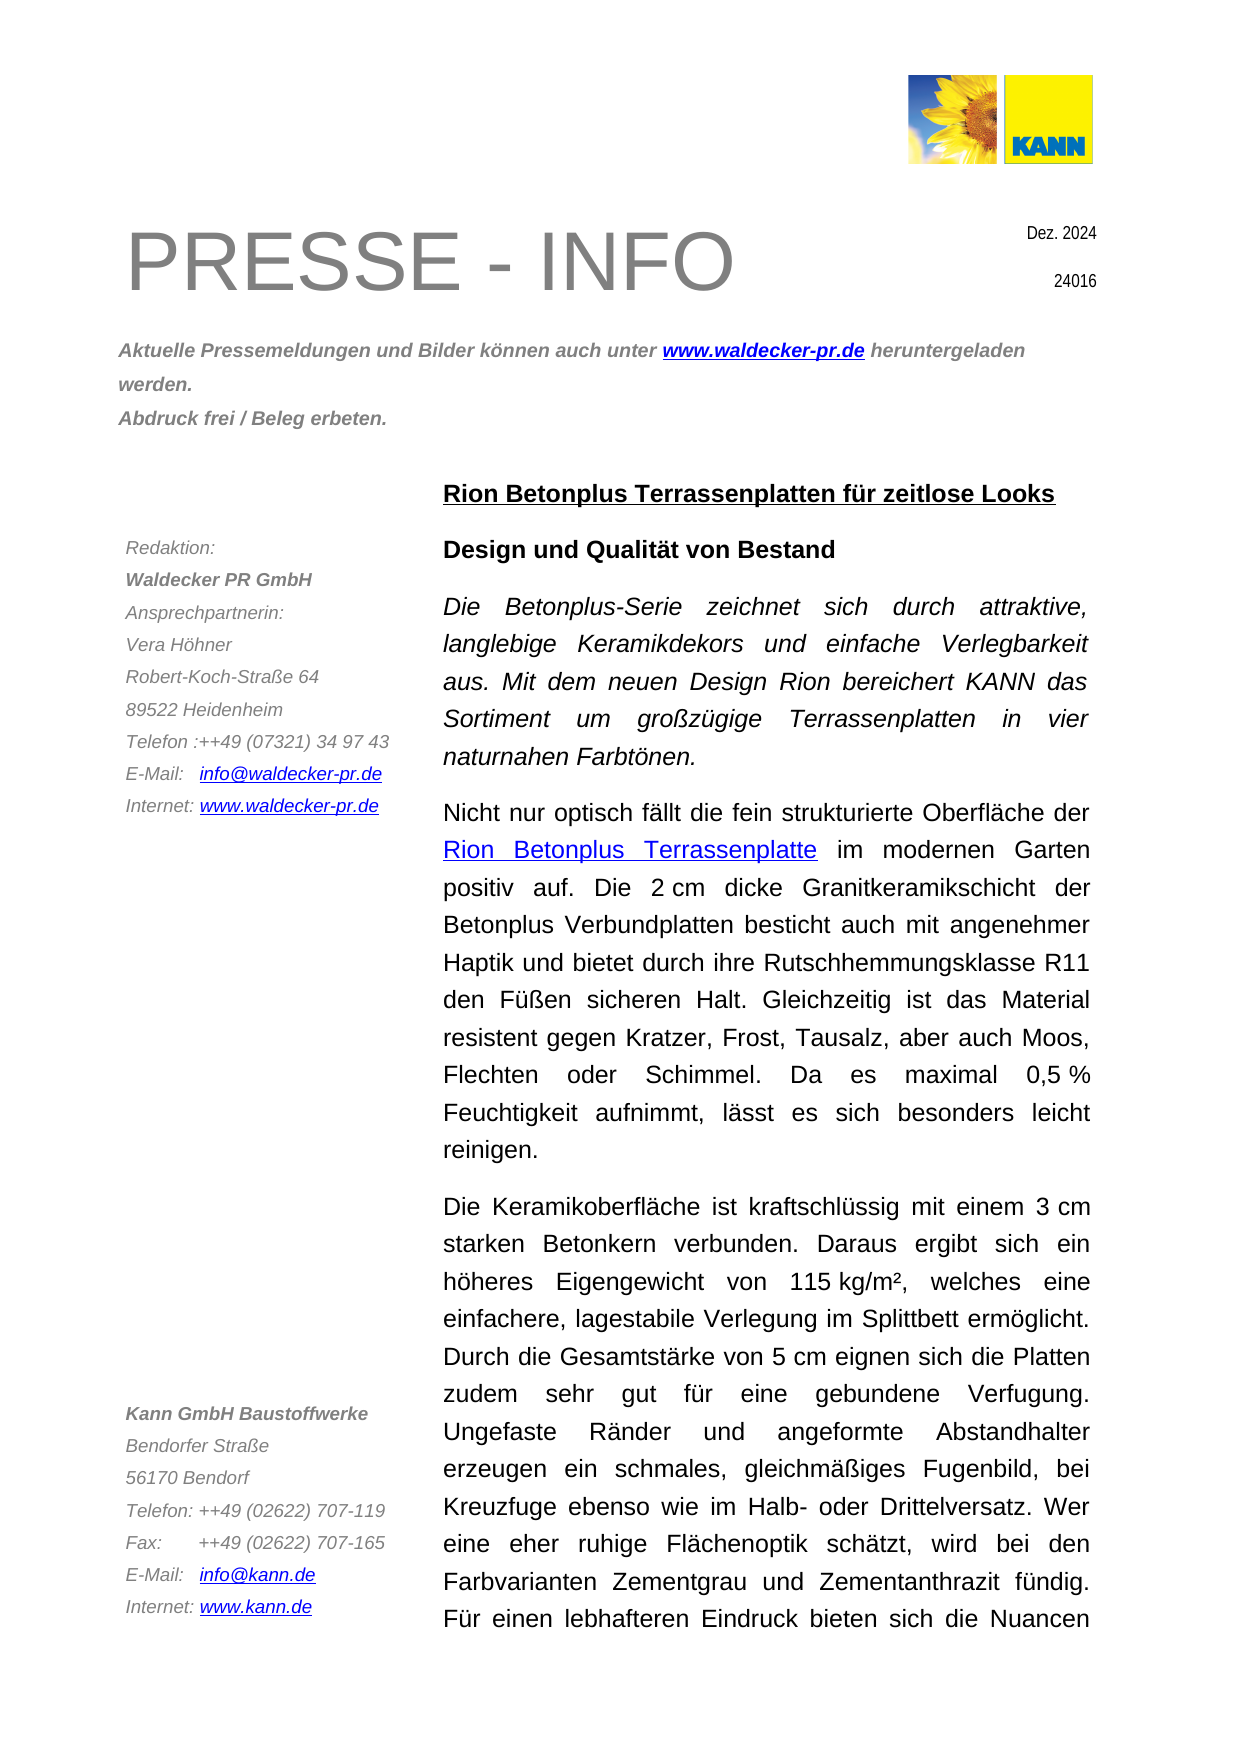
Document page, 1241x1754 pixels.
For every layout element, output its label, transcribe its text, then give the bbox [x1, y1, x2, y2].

table_header PRESSE - INFO [118, 212, 775, 308]
picture [908, 75, 1093, 164]
text Abdruck frei / Beleg erbeten. [118, 407, 1092, 430]
table_header Dez. 2024 [775, 212, 1104, 254]
table_header Redaktion: Waldecker PR GmbH Ansprechpartnerin: Vera Höhner Robert-Koch-Straße 64 89522 Heidenheim Telefon :++49 (07321) 34 97 43 E-Mail: info@waldecker-pr.de Internet: www.waldecker-pr.de Kann GmbH Baustoffwerke Bendorfer Straße 56170 Bendorf Telefon: ++49 (02622) 707-119 Fax: ++49 (02622) 707-165 E-Mail: info@kann.de Internet: www.kann.de [118, 473, 436, 1635]
text Aktuelle Pressemeldungen und Bilder können auch unter www.waldecker-pr.de heruntergeladen werden. [118, 339, 1092, 396]
table_cell 24016 [775, 254, 1104, 308]
table_header Rion Betonplus Terrassenplatten für zeitlose Looks Design und Qualität von Bestand Die Betonplus-Serie zeichnet sich durch attraktive, langlebige Keramikdekors und einfache Verlegbarkeit aus. Mit dem neuen Design Rion bereichert KANN das Sortiment um großzügige Terrassenplatten in vier naturnahen Farbtönen. Nicht nur optisch fällt die fein strukturierte Oberfläche der Rion Betonplus Terrassenplatte im modernen Garten positiv auf. Die 2 cm dicke Granitkeramikschicht der Betonplus Verbundplatten besticht auch mit angenehmer Haptik und bietet durch ihre Rutschhemmungsklasse R11 den Füßen sicheren Halt. Gleichzeitig ist das Material resistent gegen Kratzer, Frost, Tausalz, aber auch Moos, Flechten oder Schimmel. Da es maximal 0,5 % Feuchtigkeit aufnimmt, lässt es sich besonders leicht reinigen. Die Keramikoberfläche ist kraftschlüssig mit einem 3 cm starken Betonkern verbunden. Daraus ergibt sich ein höheres Eigengewicht von 115 kg/m², welches eine einfachere, lagestabile Verlegung im Splittbett ermöglicht. Durch die Gesamtstärke von 5 cm eignen sich die Platten zudem sehr gut für eine gebundene Verfugung. Ungefaste Ränder und angeformte Abstandhalter erzeugen ein schmales, gleichmäßiges Fugenbild, bei Kreuzfuge ebenso wie im Halb- oder Drittelversatz. Wer eine eher ruhige Flächenoptik schätzt, wird bei den Farbvarianten Zementgrau und Zementanthrazit fündig. Für einen lebhafteren Eindruck bieten sich die Nuancen Beigebraun-meliert oder Tiefgrau-meliert an. Im Format 80 x 80 x 5 cm eignet sich die Terrassenplatte ideal zur Gestaltung großzügiger Flächen. Weitere Informationen und Daten sind unter www.kann.de zu finden. Mit geraden Linien und naturnahen Oberflächen strahlt die Terrasse im Rion-Design Ruhe und Klarheit aus. Die Keramikschicht der Betonplus-Platten ist resistent gegen Kratzer und unerwünschten Bewuchs. Rutschhemmend auch bei Nässe: An diesem Pool sind Rion Betonplus Terrassenplatten in tiefgrau-meliertem Ton und aufgelockertem Versatzmuster verlegt. Fotos: KANN, Bendorf Die KANN Gruppe zählt zu den führenden Herstellern von Betonprodukten in Deutschland. Ihre Angebotspalette erstreckt sich von Rohstoffen über Transportbeton und Logistikdienstleistungen bis hin zu Produkten für den Straßen-, Garten- und Landschaftsbau. Bundesweit betreibt die KANN Gruppe mit ihren Tochtergesellschaften heute mehr als 60 Produktionsstandorte, an denen 1.200 Mitarbeiter beschäftigt sind. [436, 473, 1115, 1635]
